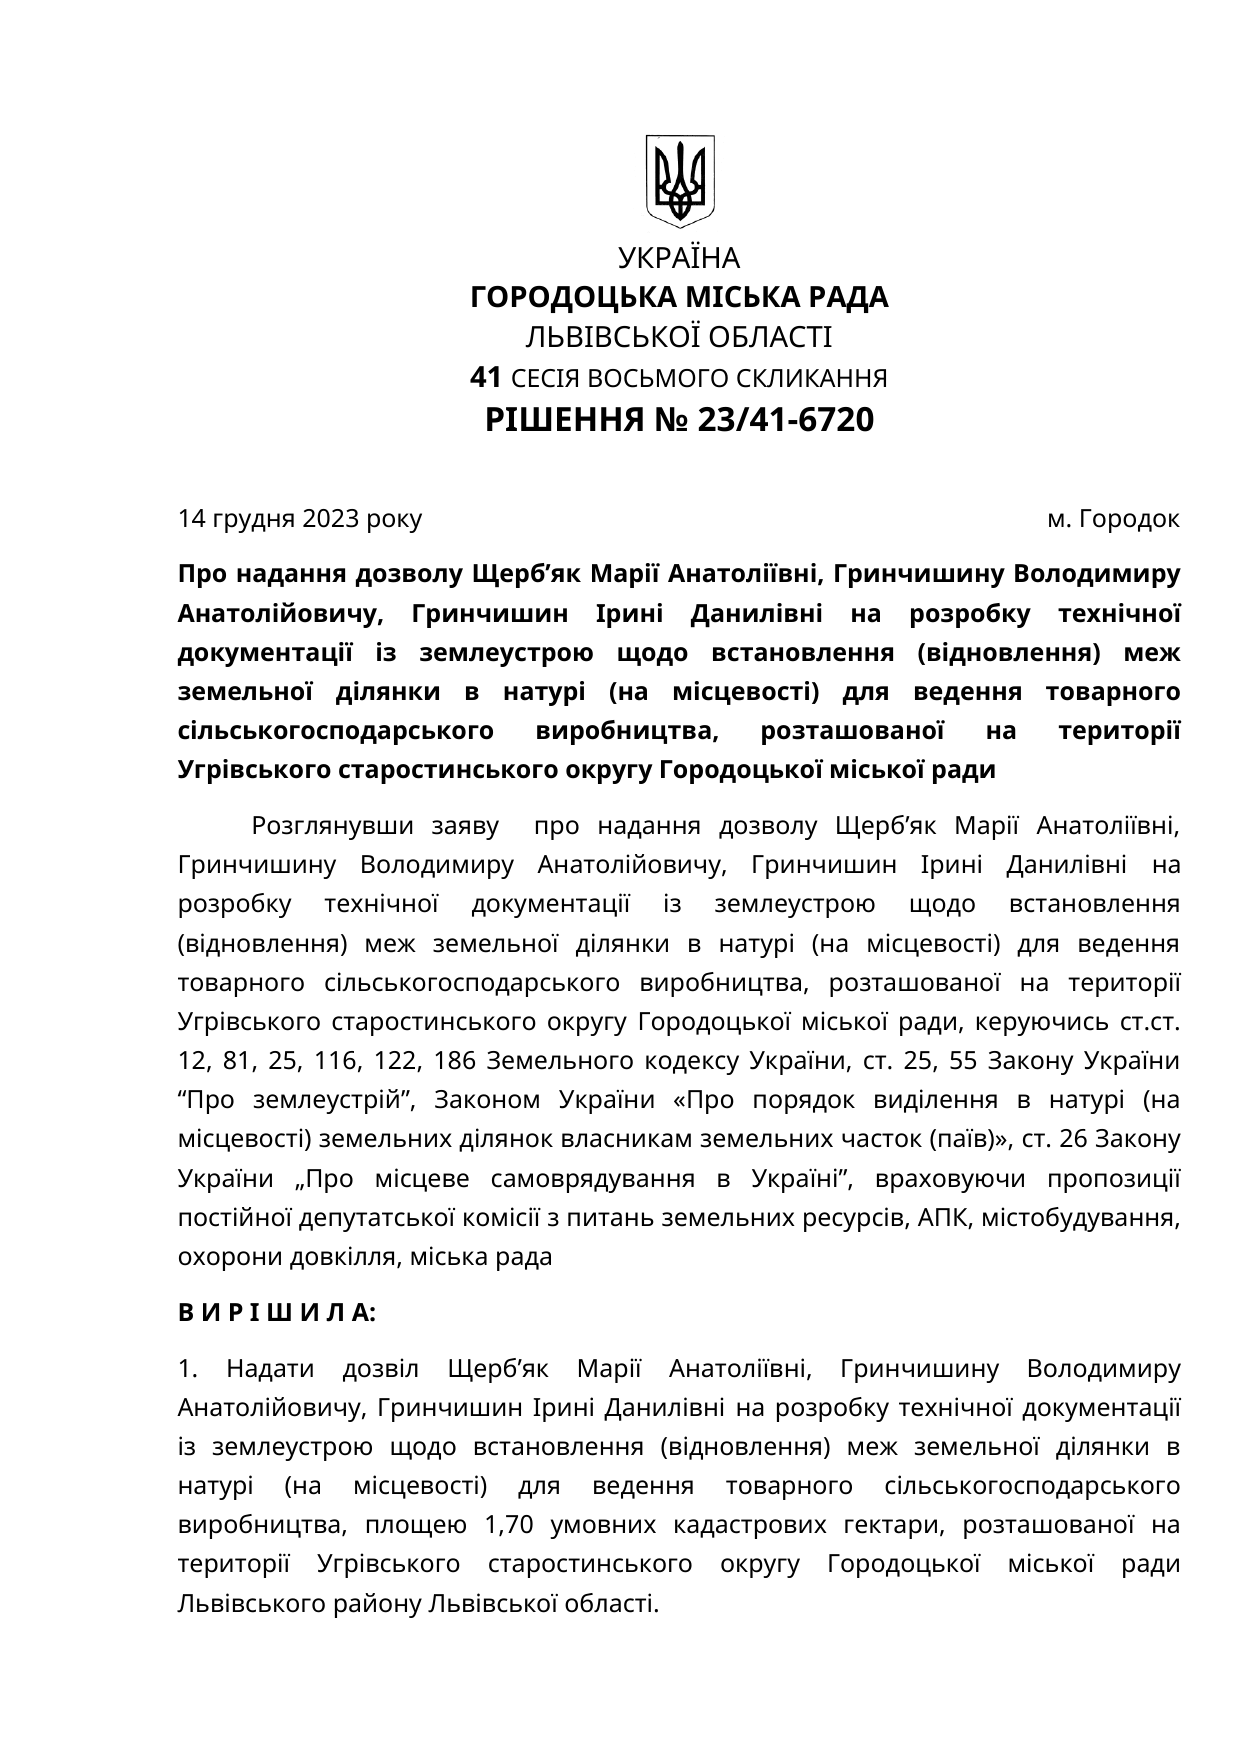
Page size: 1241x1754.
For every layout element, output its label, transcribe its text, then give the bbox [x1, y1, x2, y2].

text ГОРОДОЦЬКА МІСЬКА РАДА [177, 277, 1181, 316]
text 1. Надати дозвіл Щерб’як Марії Анатоліївні, Гринчишину Володимиру Анатолійовичу, Гринчишин Ірині Данилівні на розробку технічної документації із землеустрою щодо встановлення (відновлення) меж земельної ділянки в натурі (на місцевості) для ведення товарного сільськогосподарського виробництва, площею 1,70 умовних кадастрових гектари, розташованої на території Угрівського старостинського округу Городоцької міської ради Львівського району Львівської області. [177, 1350, 1182, 1619]
text ЛЬВІВСЬКОЇ ОБЛАСТІ [177, 316, 1181, 356]
text Про надання дозволу Щерб’як Марії Анатоліївні, Гринчишину Володимиру Анатолійовичу, Гринчишин Ірині Данилівні на розробку технічної документації із землеустрою щодо встановлення (відновлення) меж земельної ділянки в натурі (на місцевості) для ведення товарного сільськогосподарського виробництва, розташованої на території Угрівського старостинського округу Городоцької міської ради [177, 556, 1182, 786]
text 14 грудня 2023 року м. Городок [177, 500, 1181, 534]
picture [633, 129, 726, 233]
text РІШЕННЯ № 23/41-6720 [177, 396, 1181, 441]
text В И Р І Ш И Л А: [177, 1294, 1182, 1328]
text УКРАЇНА [177, 237, 1181, 277]
text Розглянувши заяву про надання дозволу Щерб’як Марії Анатоліївні, Гринчишину Володимиру Анатолійовичу, Гринчишин Ірині Данилівні на розробку технічної документації із землеустрою щодо встановлення (відновлення) меж земельної ділянки в натурі (на місцевості) для ведення товарного сільськогосподарського виробництва, розташованої на території Угрівського старостинського округу Городоцької міської ради, керуючись ст.ст. 12, 81, 25, 116, 122, 186 Земельного кодексу України, ст. 25, 55 Закону України “Про землеустрій”, Законом України «Про порядок виділення в натурі (на місцевості) земельних ділянок власникам земельних часток (паїв)», ст. 26 Закону України „Про місцеве самоврядування в Україні”, враховуючи пропозиції постійної депутатської комісії з питань земельних ресурсів, АПК, містобудування, охорони довкілля, міська рада [177, 808, 1182, 1273]
text 41 сесія восьмого скликання [177, 356, 1181, 396]
